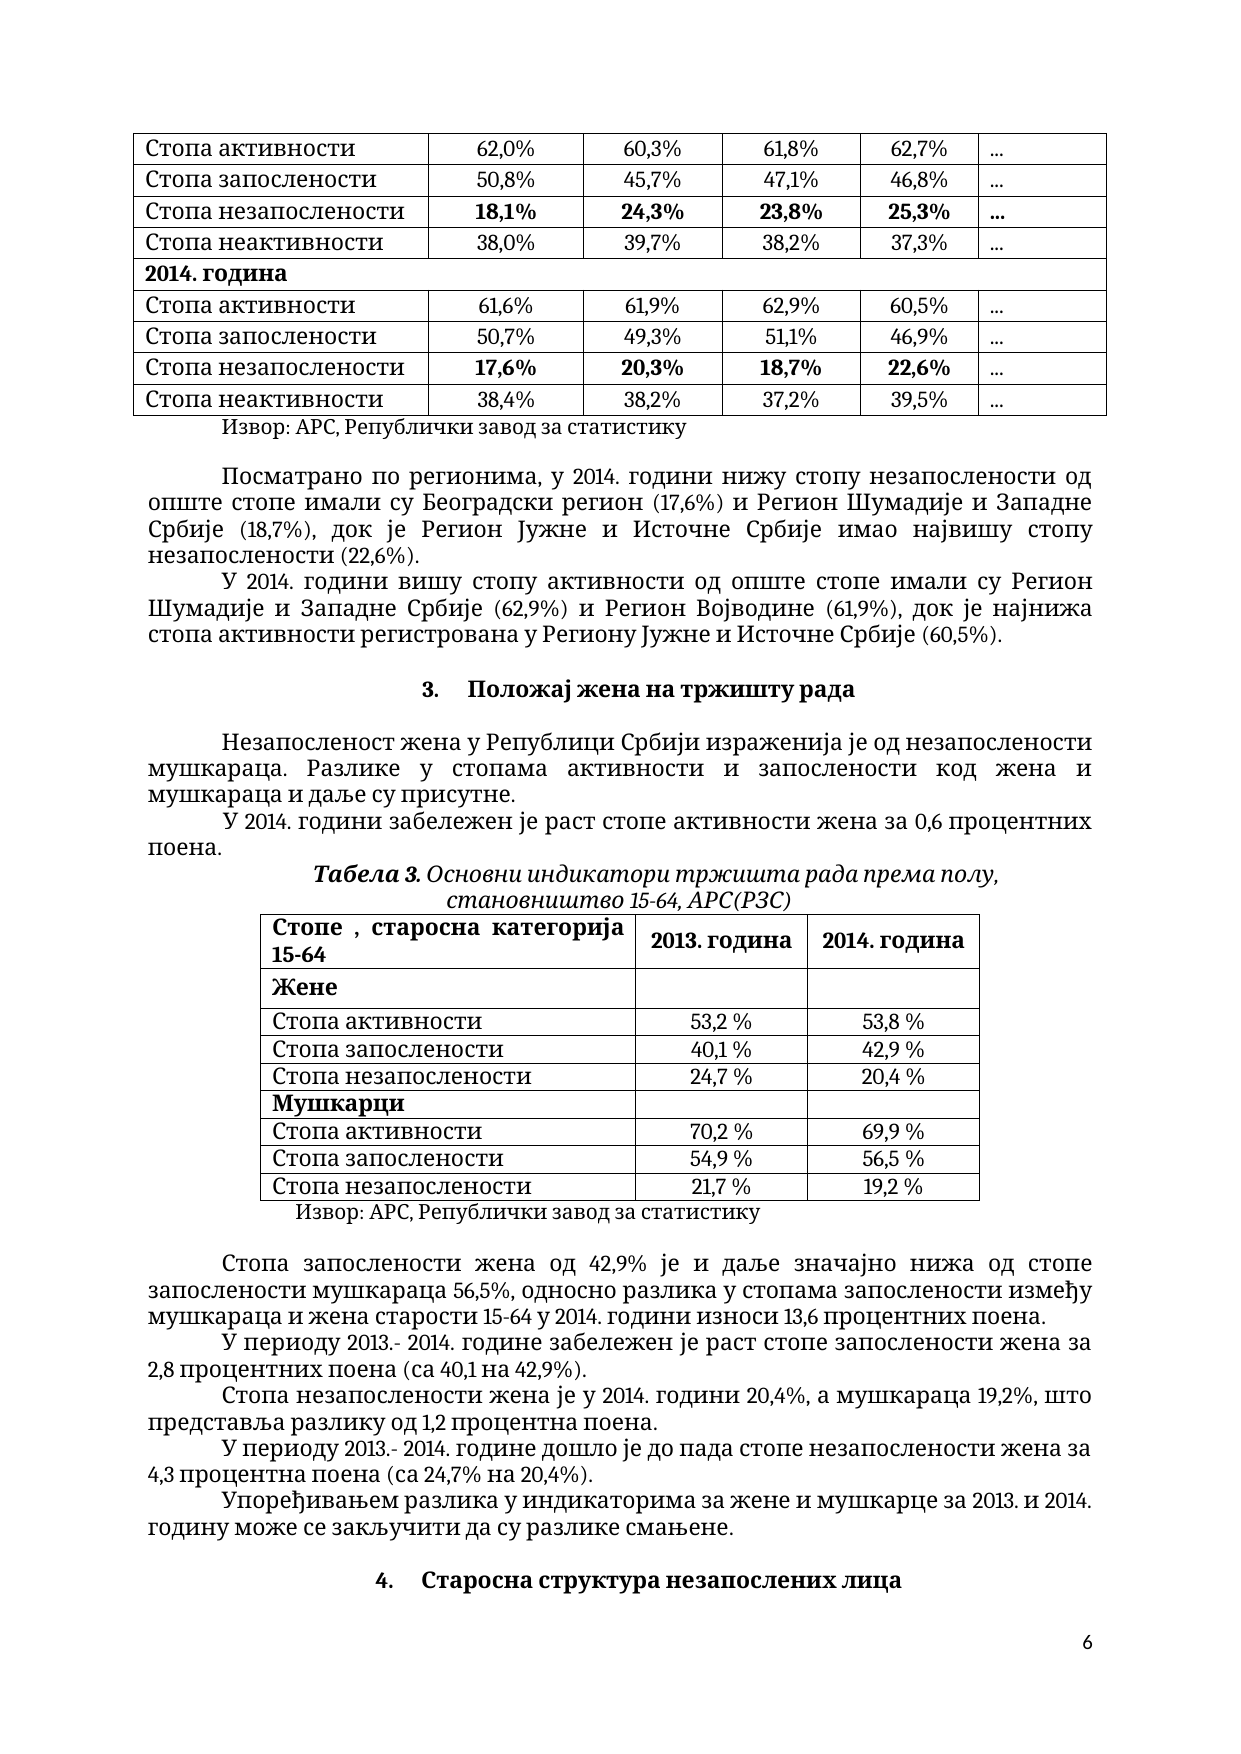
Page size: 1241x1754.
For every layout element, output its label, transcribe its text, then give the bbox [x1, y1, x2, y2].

table_cell 62,7% [861, 134, 978, 164]
table_cell Стопа запослености [134, 165, 428, 196]
table_cell 2014. година [134, 259, 1106, 289]
table_cell Стопа активности [261, 1119, 635, 1145]
table_cell 62,0% [429, 134, 583, 164]
text У периоду 2013.- 2014. године дошло је до пада стопе незапослености жена за 4,3 процентна поена (са 24,7% на 20,4%). [148, 1436, 1093, 1488]
table_cell ... [979, 291, 1106, 321]
table_cell 39,7% [584, 228, 722, 258]
table_cell Стопа незапослености [261, 1064, 635, 1090]
table_cell Стопа незапослености [261, 1174, 635, 1200]
table_cell Стопа незапослености [134, 197, 428, 227]
table_cell 25,3% [861, 197, 978, 227]
table_cell Стопа активности [261, 1009, 635, 1035]
table_cell 50,8% [429, 165, 583, 196]
table_cell 61,6% [429, 291, 583, 321]
table_cell ... [979, 134, 1106, 164]
table_cell 39,5% [861, 385, 978, 415]
table_cell 24,7 % [636, 1064, 807, 1090]
table_cell [808, 969, 979, 1008]
table_cell Стопа неактивности [134, 228, 428, 258]
table_cell Стопа запослености [261, 1146, 635, 1172]
table_cell ... [979, 197, 1106, 227]
table_cell 61,8% [723, 134, 860, 164]
table_cell 40,1 % [636, 1036, 807, 1063]
table_cell 18,1% [429, 197, 583, 227]
text Незапосленост жена у Републици Србији израженија је од незапослености мушкараца. Разлике у стопама активности и запослености код жена и мушкараца и даље су присутне. [148, 729, 1093, 809]
table_cell ... [979, 353, 1106, 383]
table_cell 53,8 % [808, 1009, 979, 1035]
text Стопа незапослености жена је у 2014. години 20,4%, а мушкараца 19,2%, што представља разлику од 1,2 процентна поена. [148, 1383, 1093, 1436]
table_cell ... [979, 385, 1106, 415]
table_cell Стопа незапослености [134, 353, 428, 383]
table_cell 38,2% [584, 385, 722, 415]
table_cell ... [979, 322, 1106, 352]
table_cell ... [979, 228, 1106, 258]
text Упоређивањем разлика у индикаторима за жене и мушкарце за 2013. и 2014. годину може се закључити да су разлике смањене. [148, 1488, 1093, 1541]
table_cell 62,9% [723, 291, 860, 321]
table_cell ... [979, 165, 1106, 196]
table_cell Жене [261, 969, 635, 1008]
table_cell 37,2% [723, 385, 860, 415]
text Извор: АРС, Републички завод за статистику [221, 1201, 1093, 1225]
table_cell 70,2 % [636, 1119, 807, 1145]
table_header 2014. година [808, 915, 979, 968]
table_cell Мушкарци [261, 1091, 635, 1118]
table_cell Стопа неактивности [134, 385, 428, 415]
text У периоду 2013.- 2014. године забележен је раст стопе запослености жена за 2,8 процентних поена (са 40,1 на 42,9%). [148, 1330, 1093, 1383]
table_cell 38,0% [429, 228, 583, 258]
text У 2014. години забележен је раст стопе активности жена за 0,6 процентних поена. [148, 809, 1093, 861]
table_header 2013. година [636, 915, 807, 968]
table_cell 61,9% [584, 291, 722, 321]
table_cell 49,3% [584, 322, 722, 352]
table_cell Стопа активности [134, 134, 428, 164]
text Посматрано по регионима, у 2014. години нижу стопу незапослености од опште стопе имали су Београдски регион (17,6%) и Регион Шумадије и Западне Србије (18,7%), док је Регион Јужне и Источне Србије имао највишу стопу незапослености (22,6%). [148, 464, 1093, 569]
table_cell 46,9% [861, 322, 978, 352]
list Положај жена на тржишту рада [185, 677, 1093, 703]
table_cell 50,7% [429, 322, 583, 352]
table_cell 18,7% [723, 353, 860, 383]
table_cell 47,1% [723, 165, 860, 196]
table_header Стопе , старосна категорија 15-64 [261, 915, 635, 968]
text У 2014. години вишу стопу активности од опште стопе имали су Регион Шумадије и Западне Србије (62,9%) и Регион Војводине (61,9%), док је најнижа стопа активности регистрована у Региону Јужне и Источне Србије (60,5%). [148, 569, 1093, 648]
text Стопа запослености жена од 42,9% је и даље значајно нижа од стопе запослености мушкараца 56,5%, односно разлика у стопама запослености између мушкараца и жена старости 15-64 у 2014. години износи 13,6 процентних поена. [148, 1251, 1093, 1330]
table_cell 69,9 % [808, 1119, 979, 1145]
table_cell 56,5 % [808, 1146, 979, 1172]
table_cell Стопа запослености [134, 322, 428, 352]
table_cell 20,3% [584, 353, 722, 383]
table_cell 20,4 % [808, 1064, 979, 1090]
table_cell 54,9 % [636, 1146, 807, 1172]
table_cell 51,1% [723, 322, 860, 352]
table_cell [636, 1091, 807, 1118]
table_cell 21,7 % [636, 1174, 807, 1200]
text Извор: АРС, Републички завод за статистику [148, 416, 1093, 440]
table_cell 19,2 % [808, 1174, 979, 1200]
list Старосна структура незапослених лица [185, 1567, 1093, 1594]
table_cell 42,9 % [808, 1036, 979, 1063]
table_cell Стопа запослености [261, 1036, 635, 1063]
table_cell 46,8% [861, 165, 978, 196]
table_cell 53,2 % [636, 1009, 807, 1035]
table_cell 17,6% [429, 353, 583, 383]
table_cell [808, 1091, 979, 1118]
table_cell 37,3% [861, 228, 978, 258]
table_cell 60,3% [584, 134, 722, 164]
text Табела 3. Основни индикатори тржишта рада према полу, становништво 15-64, АРС(РЗС) [148, 861, 1093, 914]
table_cell 38,4% [429, 385, 583, 415]
table_cell 24,3% [584, 197, 722, 227]
table_cell 23,8% [723, 197, 860, 227]
table_cell 38,2% [723, 228, 860, 258]
table_cell 60,5% [861, 291, 978, 321]
table_cell 45,7% [584, 165, 722, 196]
table_cell [636, 969, 807, 1008]
table_cell 22,6% [861, 353, 978, 383]
table_cell Стопа активности [134, 291, 428, 321]
